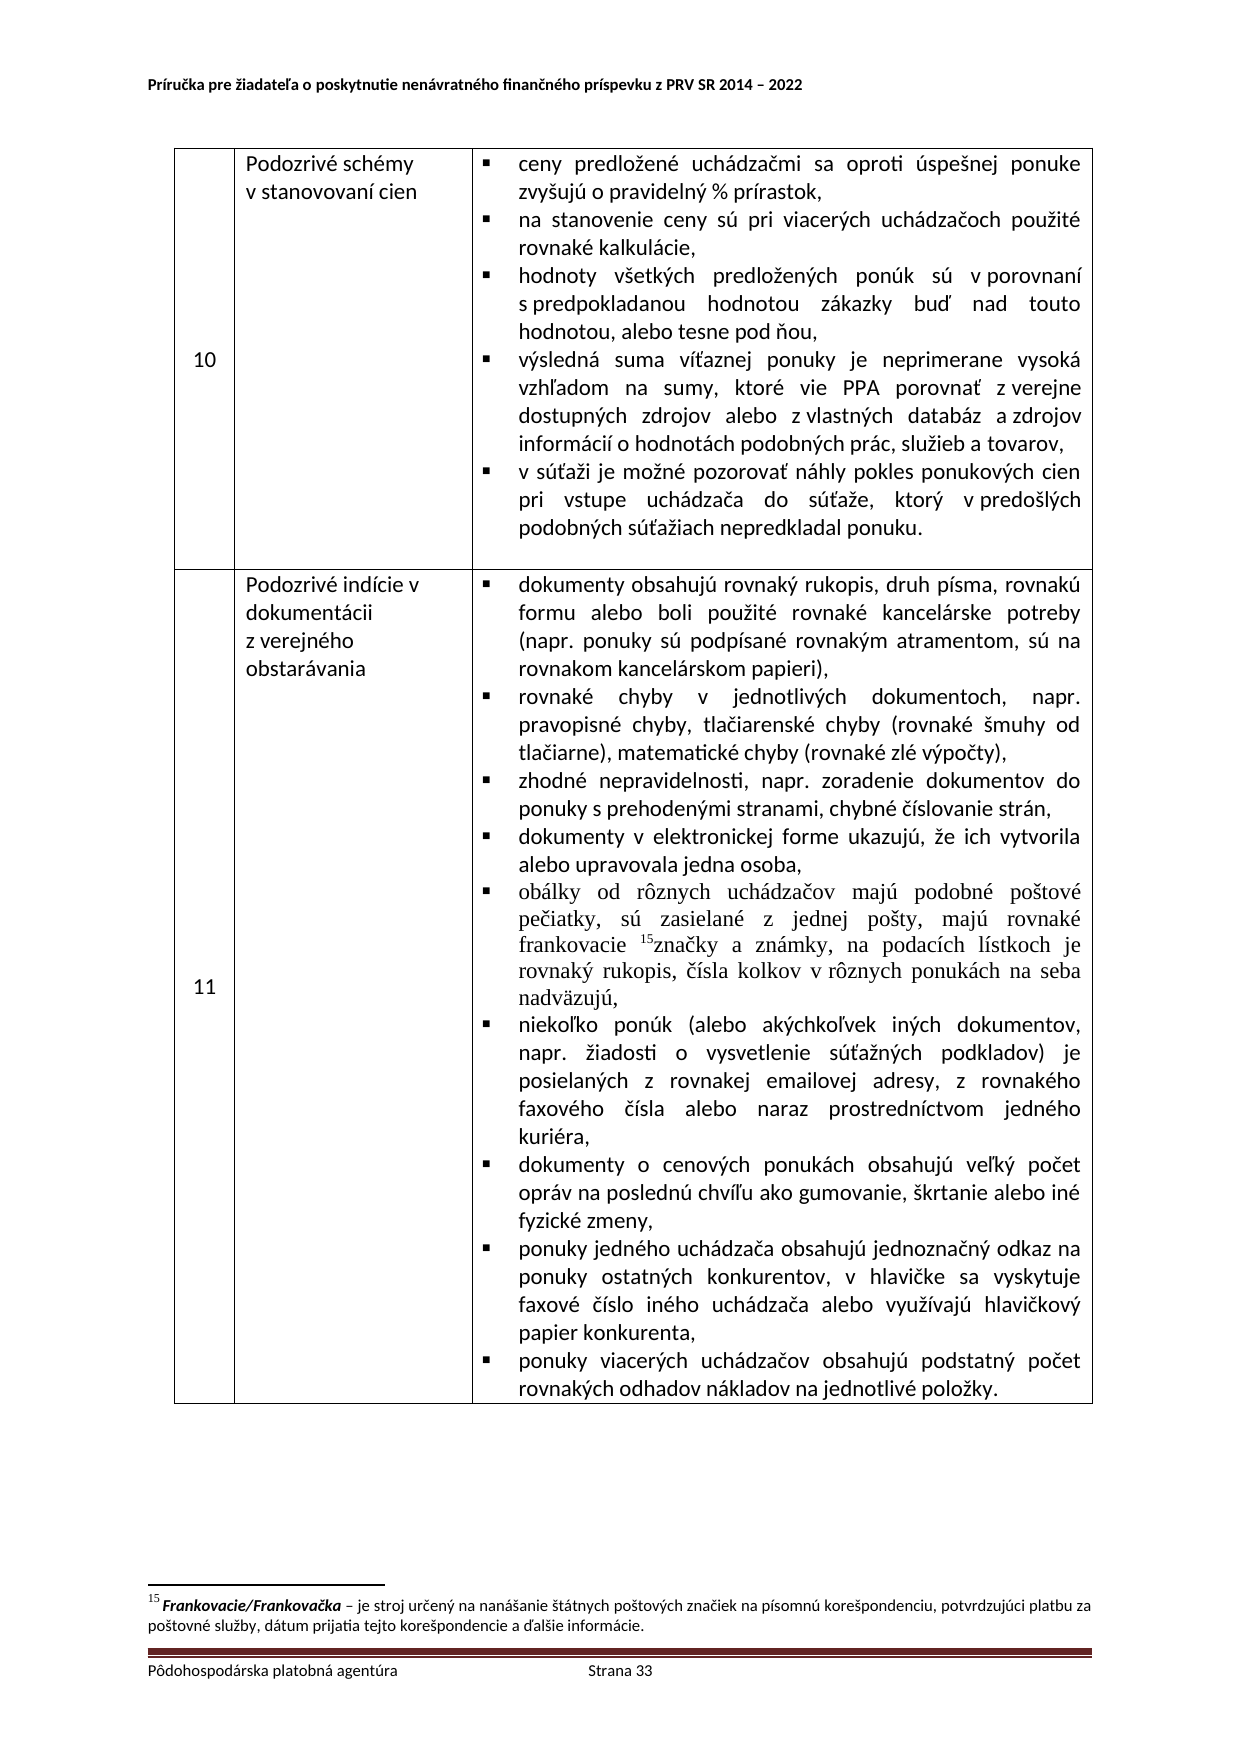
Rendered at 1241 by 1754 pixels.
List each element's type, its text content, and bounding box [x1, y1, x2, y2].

table_cell Podozrivé indície v dokumentácii z verejného obstarávania [235, 570, 472, 1402]
table_cell dokumenty obsahujú rovnaký rukopis, druh písma, rovnakú formu alebo boli použité rovnaké kancelárske potreby (napr. ponuky sú podpísané rovnakým atramentom, sú na rovnakom kancelárskom papieri), rovnaké chyby v jednotlivých dokumentoch, napr. pravopisné chyby, tlačiarenské chyby (rovnaké šmuhy od tlačiarne), matematické chyby (rovnaké zlé výpočty), zhodné nepravidelnosti, napr. zoradenie dokumentov do ponuky s prehodenými stranami, chybné číslovanie strán, dokumenty v elektronickej forme ukazujú, že ich vytvorila alebo upravovala jedna osoba, obálky od rôznych uchádzačov majú podobné poštové pečiatky, sú zasielané z jednej pošty, majú rovnaké frankovacie značky a známky, na podacích lístkoch je rovnaký rukopis, čísla kolkov v rôznych ponukách na seba nadväzujú, niekoľko ponúk (alebo akýchkoľvek iných dokumentov, napr. žiadosti o vysvetlenie súťažných podkladov) je posielaných z rovnakej emailovej adresy, z rovnakého faxového čísla alebo naraz prostredníctvom jedného kuriéra, dokumenty o cenových ponukách obsahujú veľký počet opráv na poslednú chvíľu ako gumovanie, škrtanie alebo iné fyzické zmeny, ponuky jedného uchádzača obsahujú jednoznačný odkaz na ponuky ostatných konkurentov, v hlavičke sa vyskytuje faxové číslo iného uchádzača alebo využívajú hlavičkový papier konkurenta, ponuky viacerých uchádzačov obsahujú podstatný počet rovnakých odhadov nákladov na jednotlivé položky. [473, 570, 1092, 1402]
table_cell ceny predložené uchádzačmi sa oproti úspešnej ponuke zvyšujú o pravidelný % prírastok, na stanovenie ceny sú pri viacerých uchádzačoch použité rovnaké kalkulácie, hodnoty všetkých predložených ponúk sú v porovnaní s predpokladanou hodnotou zákazky buď nad touto hodnotou, alebo tesne pod ňou, výsledná suma víťaznej ponuky je neprimerane vysoká vzhľadom na sumy, ktoré vie PPA porovnať z verejne dostupných zdrojov alebo z vlastných databáz a zdrojov informácií o hodnotách podobných prác, služieb a tovarov, v súťaži je možné pozorovať náhly pokles ponukových cien pri vstupe uchádzača do súťaže, ktorý v predošlých podobných súťažiach nepredkladal ponuku. [473, 149, 1092, 569]
table_cell 11 [175, 570, 234, 1402]
table_cell Podozrivé schémy v stanovovaní cien [235, 149, 472, 569]
table_cell 10 [175, 149, 234, 569]
